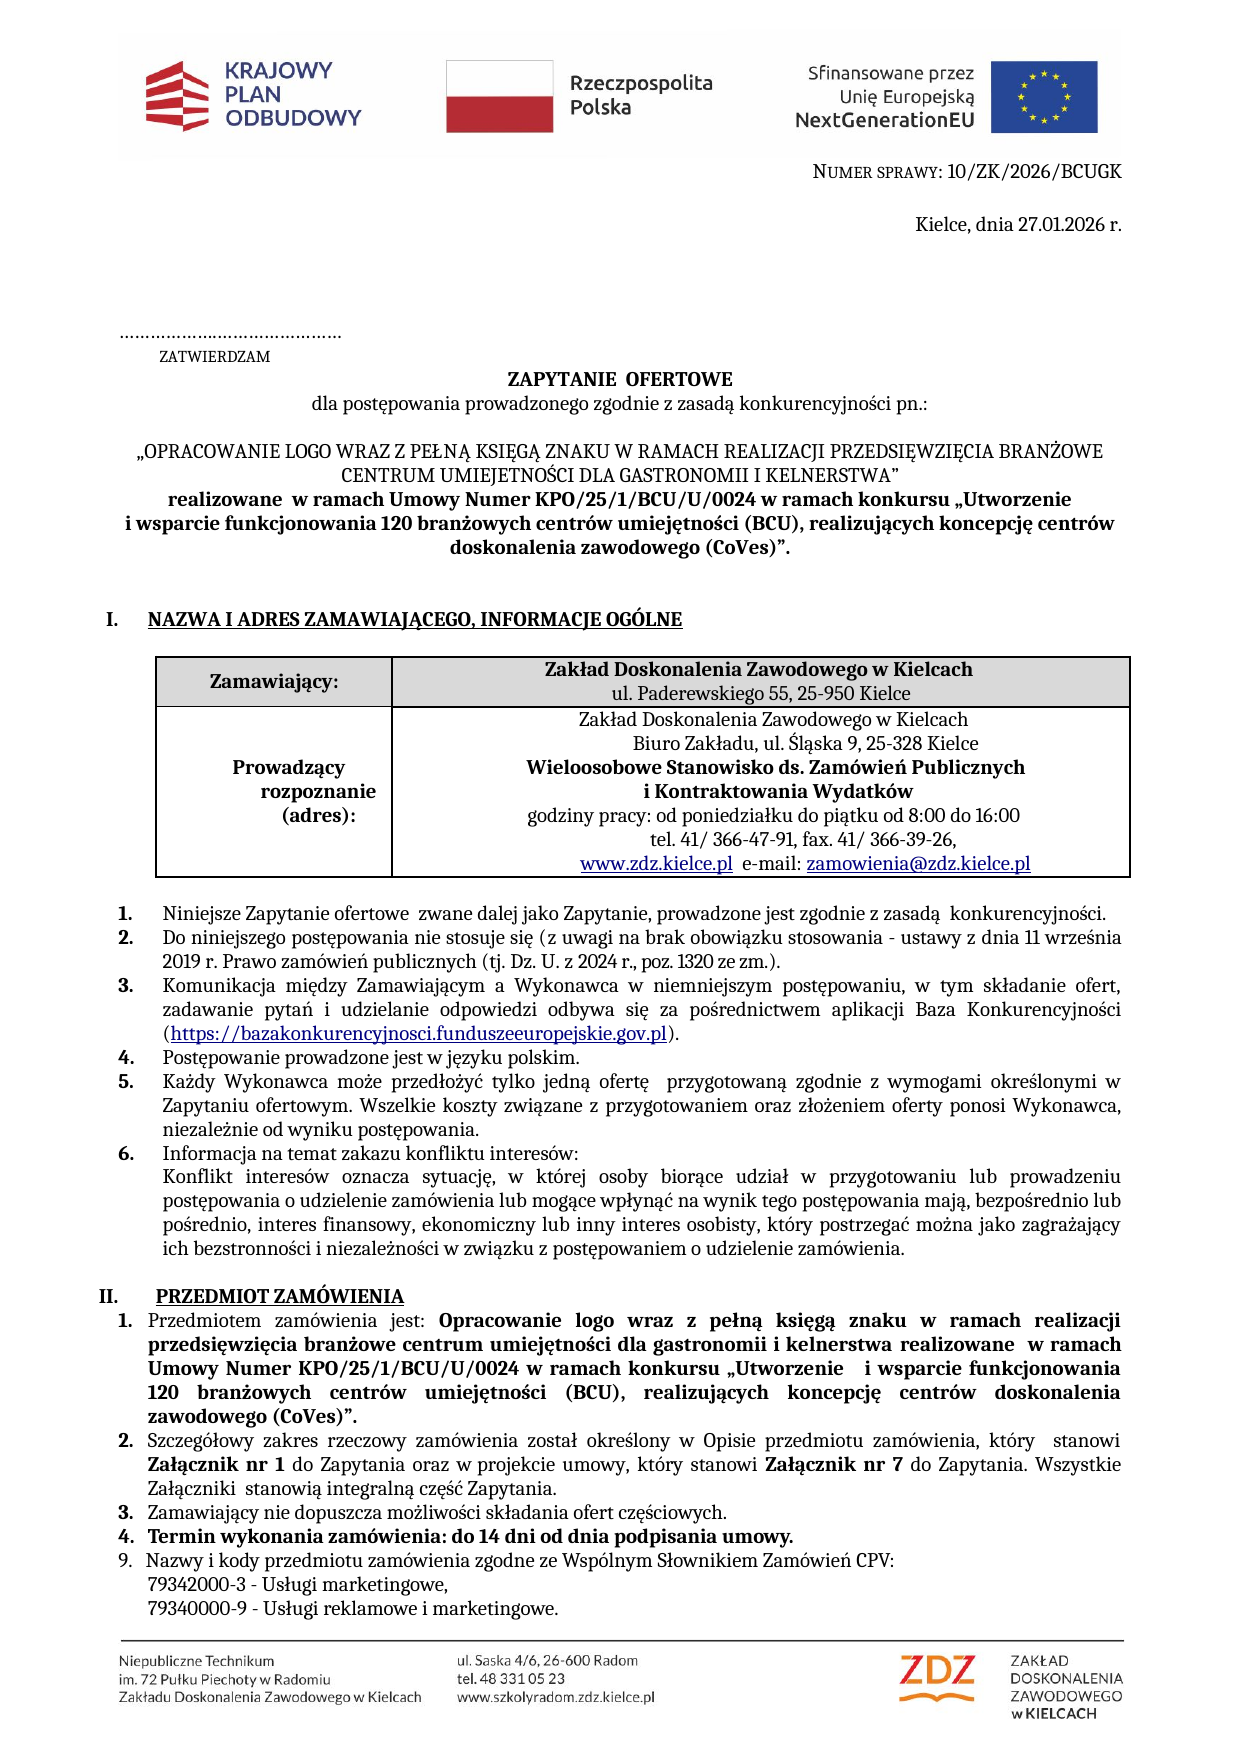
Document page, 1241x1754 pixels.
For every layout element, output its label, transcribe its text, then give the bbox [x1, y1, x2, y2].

list Do niniejszego postępowania nie stosuje się (z uwagi na brak obowiązku stosowania - ustawy z dnia 11 września 2019 r. Prawo zamówień publicznych (tj. Dz. U. z 2024 r., poz. 1320 ze zm.). [118, 926, 1122, 973]
table_cell Zakład Doskonalenia Zawodowego w Kielcach Biuro Zakładu, ul. Śląska 9, 25-328 Kielce Wieloosobowe Stanowisko ds. Zamówień Publicznych i Kontraktowania Wydatków godziny pracy: od poniedziałku do piątku od 8:00 do 16:00 tel. 41/ 366-47-91, fax. 41/ 366-39-26, www.zdz.kielce.pl e-mail: zamowienia@zdz.kielce.pl [393, 708, 1129, 876]
text Konflikt interesów oznacza sytuację, w której osoby biorące udział w przygotowaniu lub prowadzeniu postępowania o udzielenie zamówienia lub mogące wpłynąć na wynik tego postępowania mają, bezpośrednio lub pośrednio, interes finansowy, ekonomiczny lub inny interes osobisty, który postrzegać można jako zagrażający ich bezstronności i niezależności w związku z postępowaniem o udzielenie zamówienia. [162, 1165, 1122, 1261]
list Niniejsze Zapytanie ofertowe zwane dalej jako Zapytanie, prowadzone jest zgodnie z zasadą konkurencyjności. [118, 902, 1122, 926]
subtitle NAZWA I ADRES ZAMAWIAJĄCEGO, INFORMACJE OGÓLNE [118, 608, 1122, 632]
text realizowane w ramach Umowy Numer KPO/25/1/BCU/U/0024 w ramach konkursu „Utworzenie i wsparcie funkcjonowania 120 branżowych centrów umiejętności (BCU), realizujących koncepcję centrów doskonalenia zawodowego (CoVes)”. [118, 488, 1122, 560]
list PRZEDMIOT ZAMÓWIENIA [118, 1285, 1122, 1309]
table_cell Prowadzący rozpoznanie (adres): [157, 707, 391, 876]
table_header Zamawiający: [157, 658, 391, 706]
list Przedmiotem zamówienia jest: Opracowanie logo wraz z pełną księgą znaku w ramach realizacji przedsięwzięcia branżowe centrum umiejętności dla gastronomii i kelnerstwa realizowane w ramach Umowy Numer KPO/25/1/BCU/U/0024 w ramach konkursu „Utworzenie i wsparcie funkcjonowania 120 branżowych centrów umiejętności (BCU), realizujących koncepcję centrów doskonalenia zawodowego (CoVes)”. [118, 1309, 1122, 1429]
text zatwierdzam [118, 344, 1122, 368]
picture [118, 1639, 1125, 1734]
list Komunikacja między Zamawiającym a Wykonawca w niemniejszym postępowaniu, w tym składanie ofert, zadawanie pytań i udzielanie odpowiedzi odbywa się za pośrednictwem aplikacji Baza Konkurencyjności (https://bazakonkurencyjnosci.funduszeeuropejskie.gov.pl). [118, 973, 1122, 1045]
list Każdy Wykonawca może przedłożyć tylko jedną ofertę przygotowaną zgodnie z wymogami określonymi w Zapytaniu ofertowym. Wszelkie koszty związane z przygotowaniem oraz złożeniem oferty ponosi Wykonawca, niezależnie od wyniku postępowania. [118, 1069, 1122, 1141]
text 6. Informacja na temat zakazu konfliktu interesów: [118, 1141, 1122, 1165]
text ZAPYTANIE OFERTOWE [118, 368, 1122, 392]
list Postępowanie prowadzone jest w języku polskim. [118, 1045, 1122, 1069]
list Zamawiający nie dopuszcza możliwości składania ofert częściowych. [118, 1501, 1122, 1524]
text dla postępowania prowadzonego zgodnie z zasadą konkurencyjności pn.: [118, 392, 1122, 416]
list Termin wykonania zamówienia: do 14 dni od dnia podpisania umowy. [118, 1524, 1122, 1548]
text ……………….…………………… [118, 320, 1122, 344]
list Szczegółowy zakres rzeczowy zamówienia został określony w Opisie przedmiotu zamówienia, który stanowi Załącznik nr 1 do Zapytania oraz w projekcie umowy, który stanowi Załącznik nr 7 do Zapytania. Wszystkie Załączniki stanowią integralną część Zapytania. [118, 1429, 1122, 1501]
table_header Zakład Doskonalenia Zawodowego w Kielcach ul. Paderewskiego 55, 25-950 Kielce [393, 658, 1129, 706]
text 79340000-9 - Usługi reklamowe i marketingowe. [148, 1596, 1122, 1620]
text „OPRACOWANIE LOGO WRAZ Z PEŁNĄ KSIĘGĄ ZNAKU W RAMACH REALIZACJI PRZEDSIĘWZIĘCIA BRANŻOWE CENTRUM UMIEJETNOŚCI DLA GASTRONOMII I KELNERSTWA” [118, 440, 1122, 488]
text 9. Nazwy i kody przedmiotu zamówienia zgodne ze Wspólnym Słownikiem Zamówień CPV: [118, 1548, 1122, 1572]
text 79342000-3 - Usługi marketingowe, [148, 1572, 1122, 1596]
text Kielce, dnia 27.01.2026 r. [118, 212, 1122, 236]
picture [118, 29, 1123, 161]
